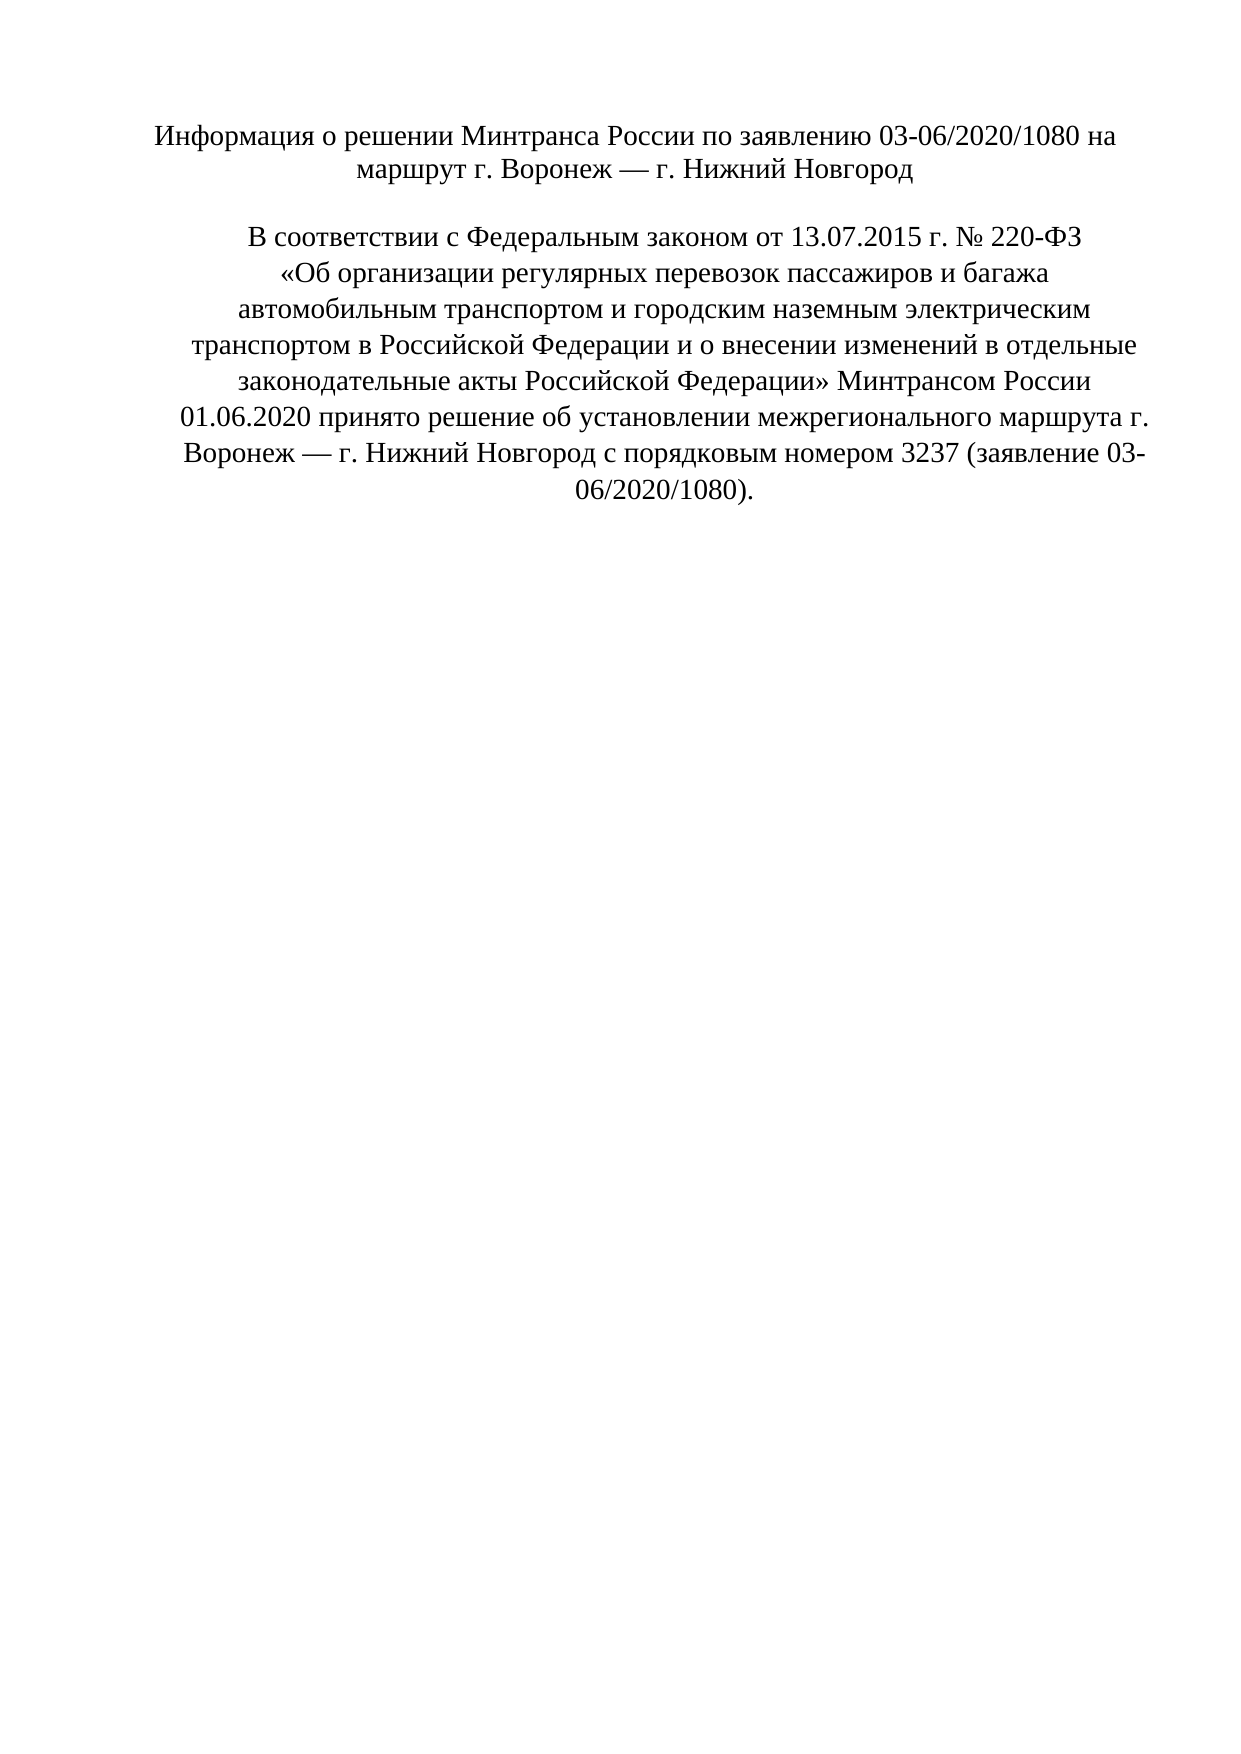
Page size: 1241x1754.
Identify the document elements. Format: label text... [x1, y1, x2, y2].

text В соответствии с Федеральным законом от 13.07.2015 г. № 220-ФЗ «Об организации регулярных перевозок пассажиров и багажа автомобильным транспортом и городским наземным электрическим транспортом в Российской Федерации и о внесении изменений в отдельные законодательные акты Российской Федерации» Минтрансом России 01.06.2020 принято решение об установлении межрегионального маршрута г. Воронеж — г. Нижний Новгород с порядковым номером 3237 (заявление 03-06/2020/1080). [177, 219, 1152, 505]
text Информация о решении Минтранса России по заявлению 03-06/2020/1080 на маршрут г. Воронеж — г. Нижний Новгород [118, 118, 1152, 185]
